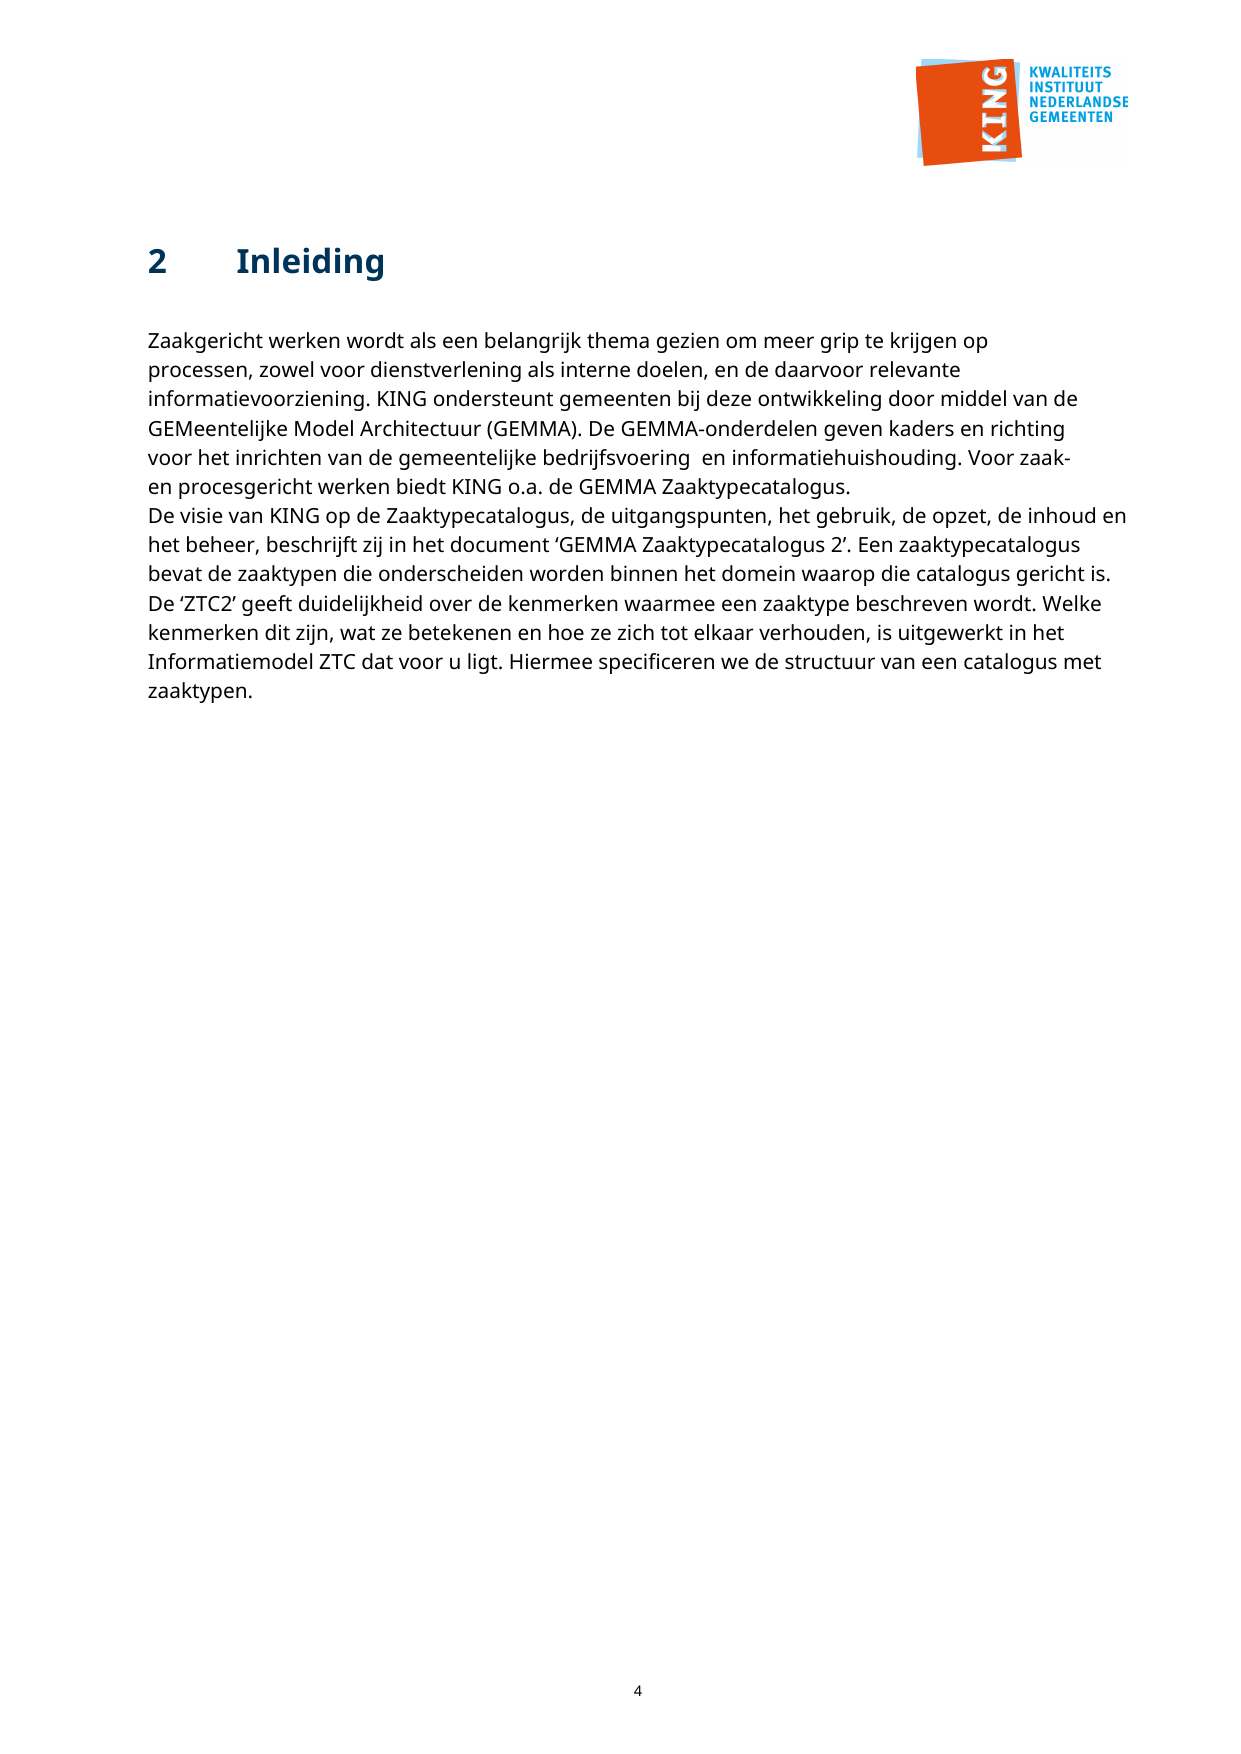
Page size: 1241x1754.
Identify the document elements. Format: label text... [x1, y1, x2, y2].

picture [915, 59, 1129, 166]
text Zaakgericht werken wordt als een belangrijk thema gezien om meer grip te krijgen op processen, zowel voor dienstverlening als interne doelen, en de daarvoor relevante informatievoorziening. KING ondersteunt gemeenten bij deze ontwikkeling door middel van de GEMeentelijke Model Architectuur (GEMMA). De GEMMA-onderdelen geven kaders en richting voor het inrichten van de gemeentelijke bedrijfsvoering en informatiehuishouding. Voor zaak- en procesgericht werken biedt KING o.a. de GEMMA Zaaktypecatalogus. [148, 326, 1084, 501]
subtitle Inleiding [148, 232, 1128, 284]
text De visie van KING op de Zaaktypecatalogus, de uitgangspunten, het gebruik, de opzet, de inhoud en het beheer, beschrijft zij in het document ‘GEMMA Zaaktypecatalogus 2’. Een zaaktypecatalogus bevat de zaaktypen die onderscheiden worden binnen het domein waarop die catalogus gericht is. De ‘ZTC2’ geeft duidelijkheid over de kenmerken waarmee een zaaktype beschreven wordt. Welke kenmerken dit zijn, wat ze betekenen en hoe ze zich tot elkaar verhouden, is uitgewerkt in het Informatiemodel ZTC dat voor u ligt. Hiermee specificeren we de structuur van een catalogus met zaaktypen. [148, 501, 1128, 705]
